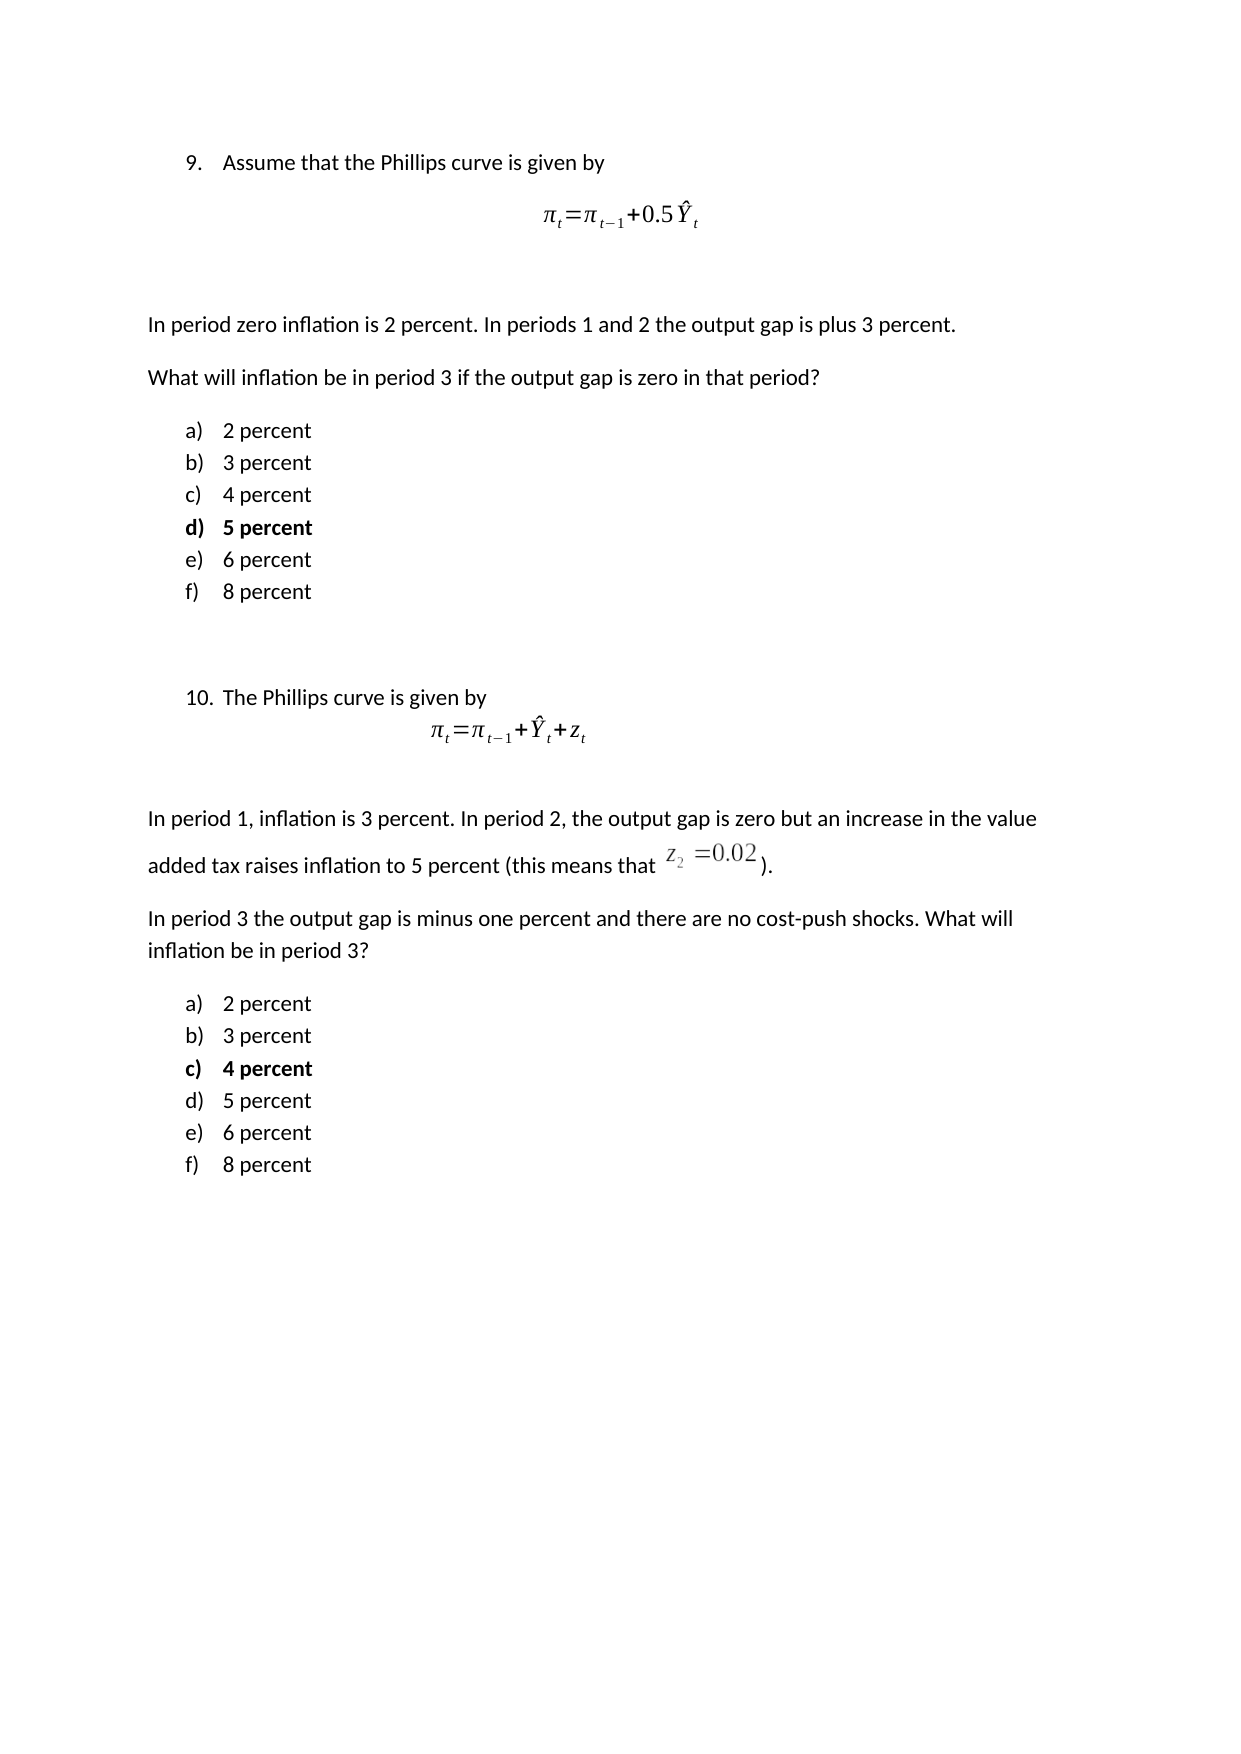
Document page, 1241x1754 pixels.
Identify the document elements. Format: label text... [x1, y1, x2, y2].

list 8 percent [185, 577, 1093, 605]
list 3 percent [185, 1022, 1093, 1049]
list 6 percent [185, 545, 1093, 573]
list 2 percent [185, 416, 1093, 444]
text In period 1, inflation is 3 percent. In period 2, the output gap is zero but an increase in the value added tax raises inflation to 5 percent (this means that ). [148, 804, 1093, 879]
list The Phillips curve is given by [185, 683, 1093, 711]
text In period zero inflation is 2 percent. In periods 1 and 2 the output gap is plus 3 percent. [148, 310, 1093, 338]
list 5 percent [185, 513, 1093, 541]
list 6 percent [185, 1118, 1093, 1146]
list 3 percent [185, 448, 1093, 476]
list 5 percent [185, 1086, 1093, 1114]
list Assume that the Phillips curve is given by [185, 148, 1093, 176]
list 4 percent [185, 480, 1093, 508]
list 8 percent [185, 1150, 1093, 1178]
text What will inflation be in period 3 if the output gap is zero in that period? [148, 363, 1093, 391]
list 4 percent [185, 1054, 1093, 1082]
text In period 3 the output gap is minus one percent and there are no cost-push shocks. What will inflation be in period 3? [148, 904, 1093, 964]
list 2 percent [185, 989, 1093, 1017]
